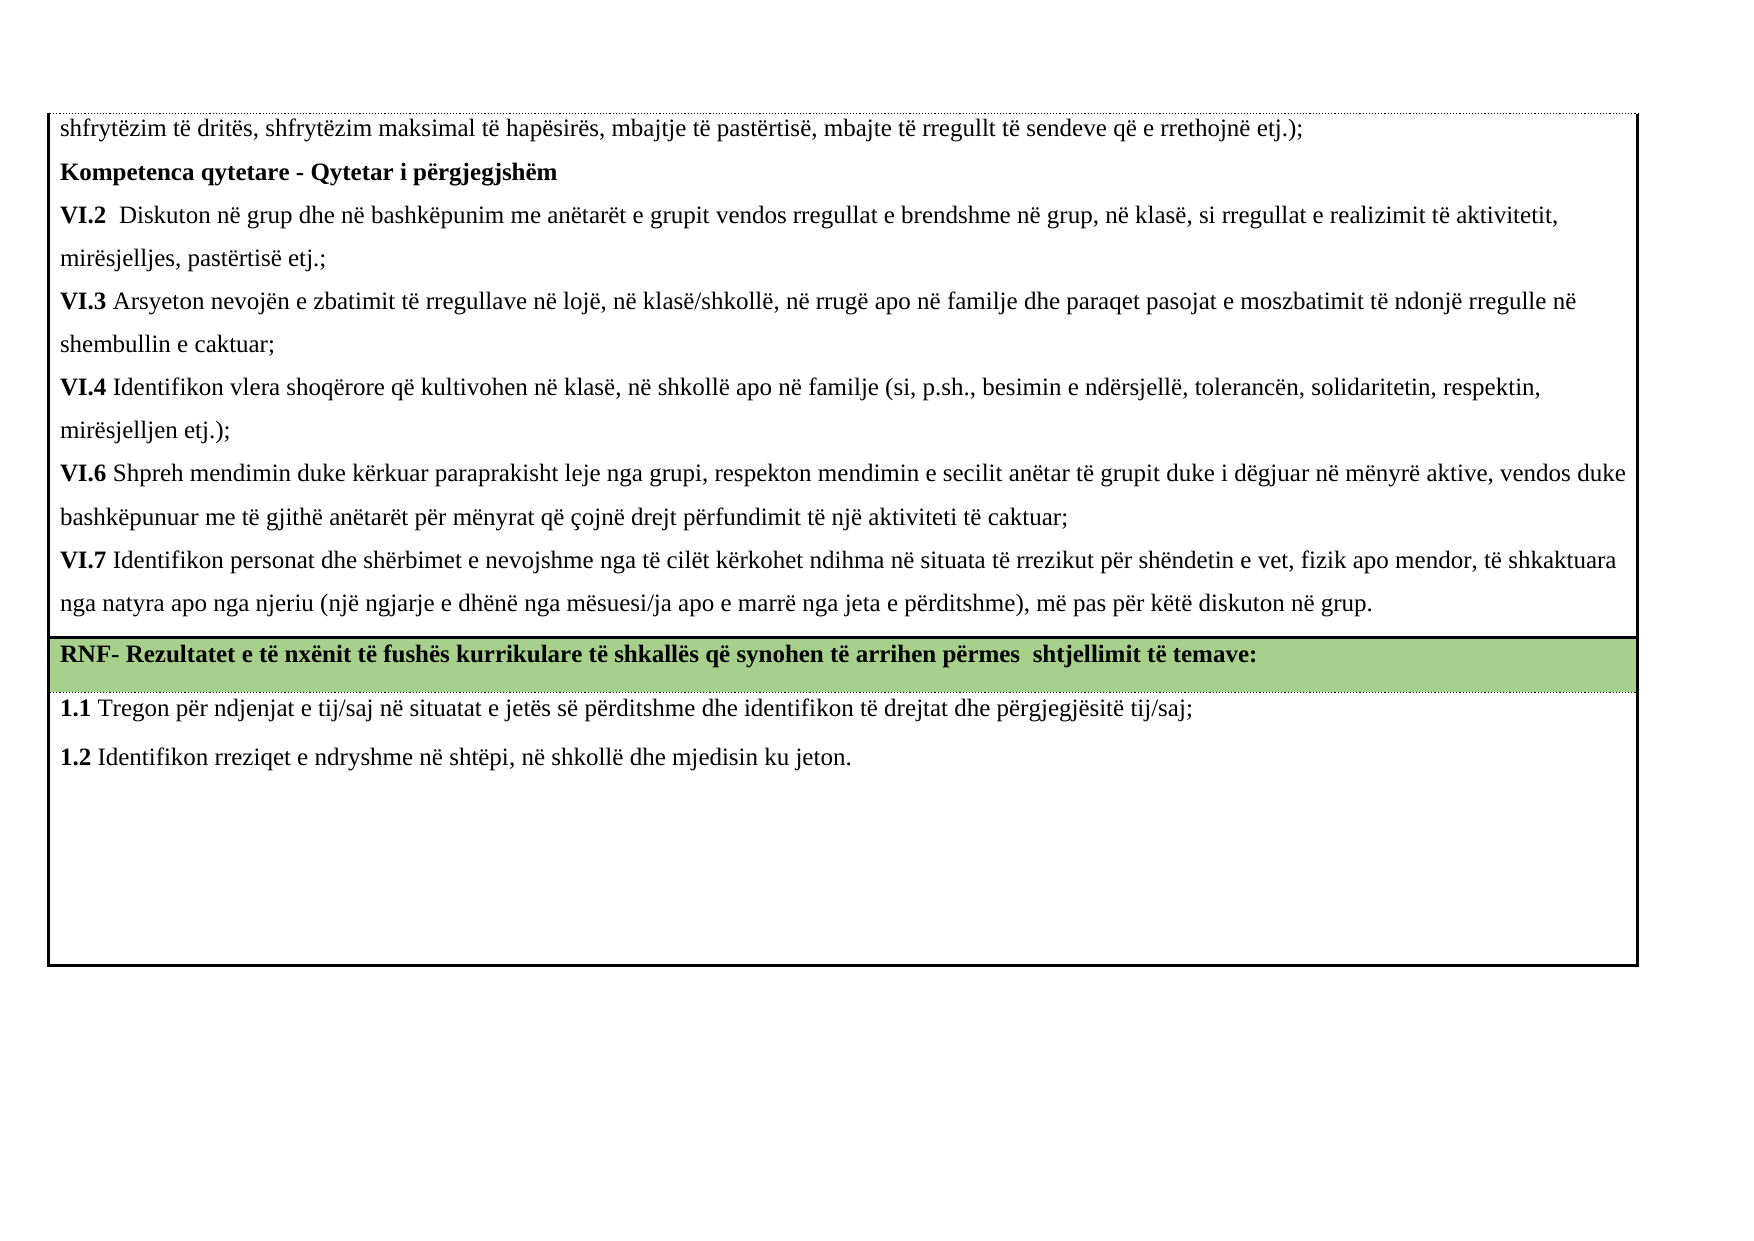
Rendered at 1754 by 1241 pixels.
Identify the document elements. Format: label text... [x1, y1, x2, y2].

table_cell RNF- Rezultatet e të nxënit të fushës kurrikulare të shkallës që synohen të arrihen përmes shtjellimit të temave: [50, 639, 1636, 692]
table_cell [50, 113, 1637, 636]
table_cell 1.1 Tregon për ndjenjat e tij/saj në situatat e jetës së përditshme dhe identifikon të drejtat dhe përgjegjësitë tij/saj; 1.2 Identifikon rreziqet e ndryshme në shtëpi, në shkollë dhe mjedisin ku jeton. [50, 692, 1636, 964]
